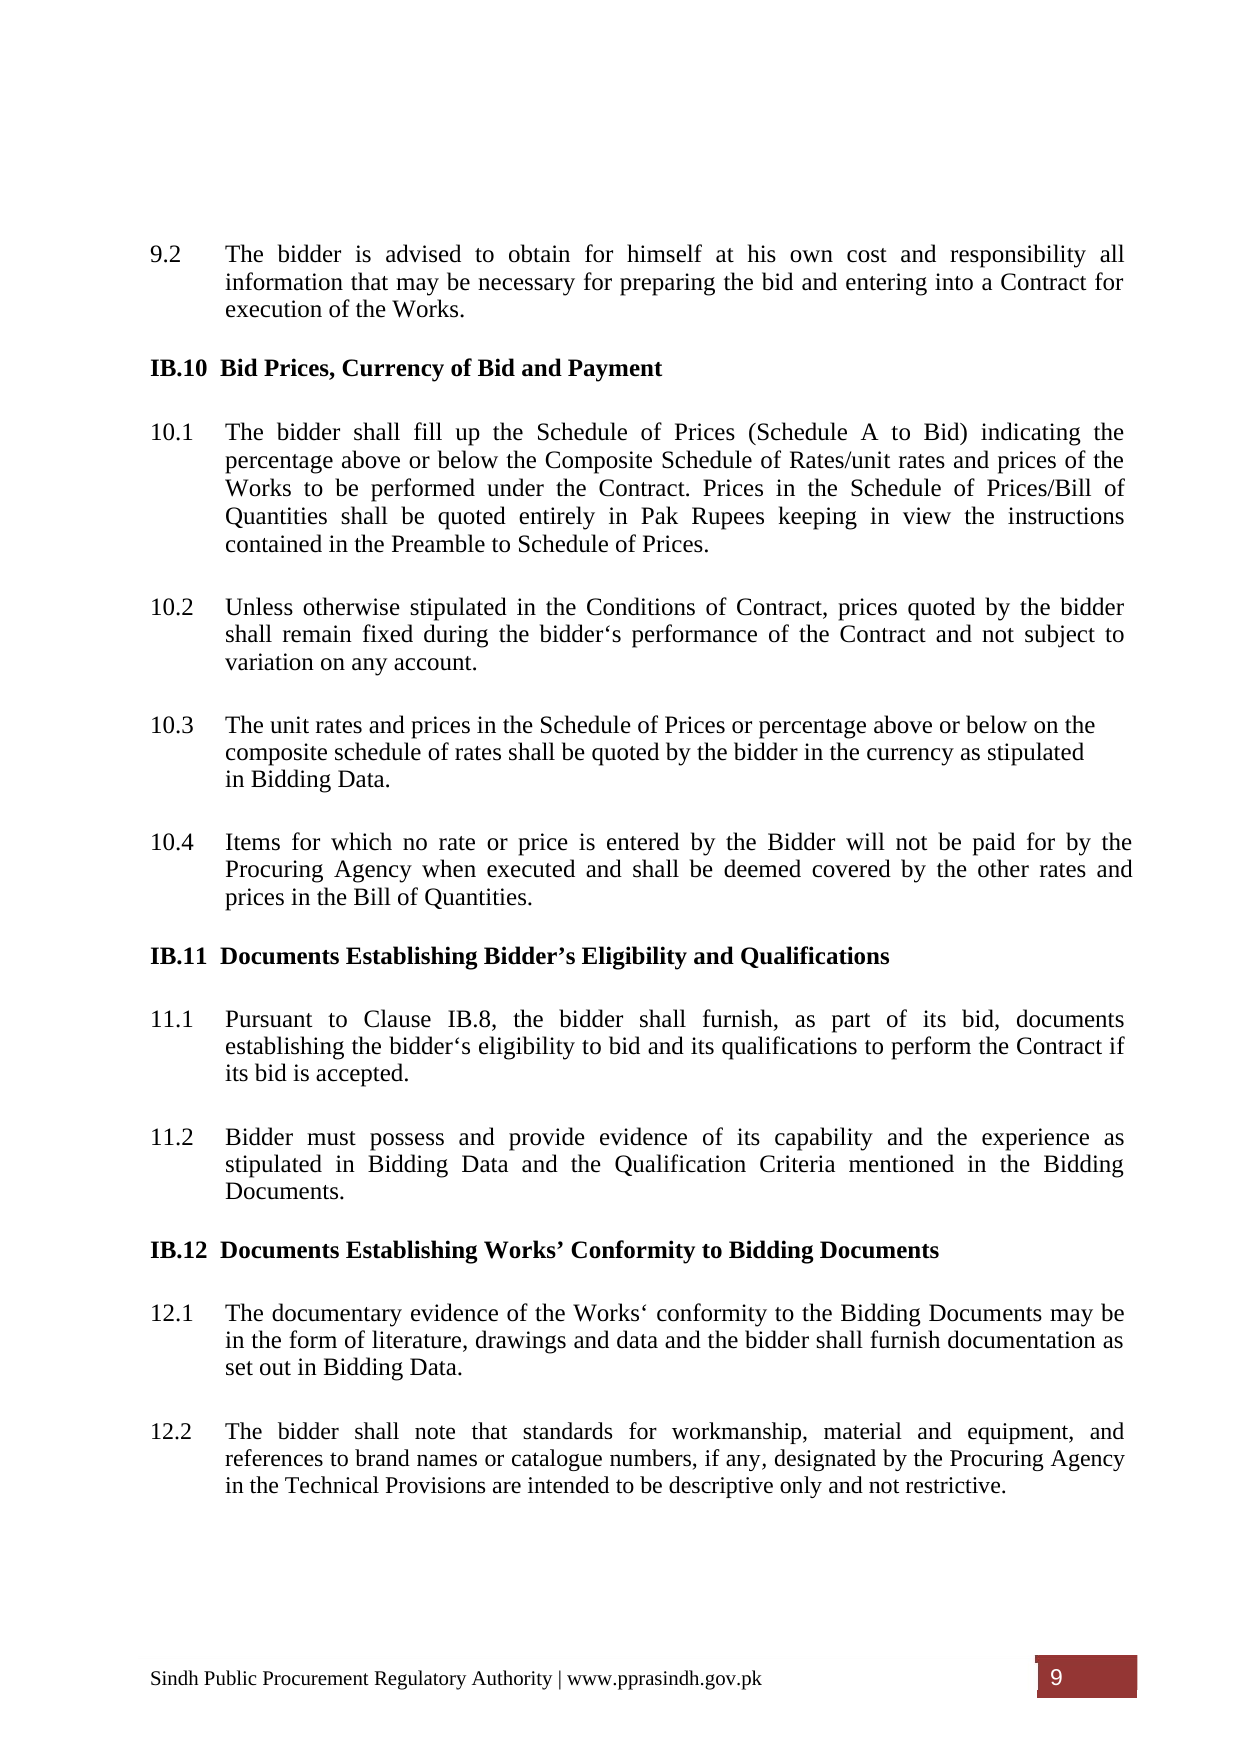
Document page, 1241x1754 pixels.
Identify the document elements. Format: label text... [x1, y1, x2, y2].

text IB.10 Bid Prices, Currency of Bid and Payment [150, 353, 1134, 382]
text IB.12 Documents Establishing Works’ Conformity to Bidding Documents [150, 1235, 1134, 1264]
list The unit rates and prices in the Schedule of Prices or percentage above or below on the composite schedule of rates shall be quoted by the bidder in the currency as stipulated in Bidding Data. [150, 712, 1109, 793]
picture [138, 1655, 1138, 1690]
list Pursuant to Clause IB.8, the bidder shall furnish, as part of its bid, documents establishing the bidder‘s eligibility to bid and its qualifications to perform the Contract if its bid is accepted. [150, 1006, 1126, 1087]
list The bidder shall note that standards for workmanship, material and equipment, and references to brand names or catalogue numbers, if any, designated by the Procuring Agency in the Technical Provisions are intended to be descriptive only and not restrictive. [150, 1417, 1126, 1499]
list The bidder is advised to obtain for himself at his own cost and responsibility all information that may be necessary for preparing the bid and entering into a Contract for execution of the Works. [150, 241, 1126, 322]
table_header 9 [904, 1664, 1062, 1690]
list Unless otherwise stipulated in the Conditions of Contract, prices quoted by the bidder shall remain fixed during the bidder‘s performance of the Contract and not subject to variation on any account. [150, 594, 1126, 675]
text IB.11 Documents Establishing Bidder’s Eligibility and Qualifications [150, 941, 1134, 970]
list Bidder must possess and provide evidence of its capability and the experience as stipulated in Bidding Data and the Qualification Criteria mentioned in the Bidding Documents. [150, 1123, 1126, 1204]
table_header Sindh Public Procurement Regulatory Authority | www.pprasindh.gov.pk [150, 1664, 904, 1690]
list The documentary evidence of the Works‘ conformity to the Bidding Documents may be in the form of literature, drawings and data and the bidder shall furnish documentation as set out in Bidding Data. [150, 1300, 1126, 1381]
list The bidder shall fill up the Schedule of Prices (Schedule A to Bid) indicating the percentage above or below the Composite Schedule of Rates/unit rates and prices of the Works to be performed under the Contract. Prices in the Schedule of Prices/Bill of Quantities shall be quoted entirely in Pak Rupees keeping in view the instructions contained in the Preamble to Schedule of Prices. [150, 418, 1126, 557]
list Items for which no rate or price is entered by the Bidder will not be paid for by the Procuring Agency when executed and shall be deemed covered by the other rates and prices in the Bill of Quantities. [150, 829, 1134, 910]
